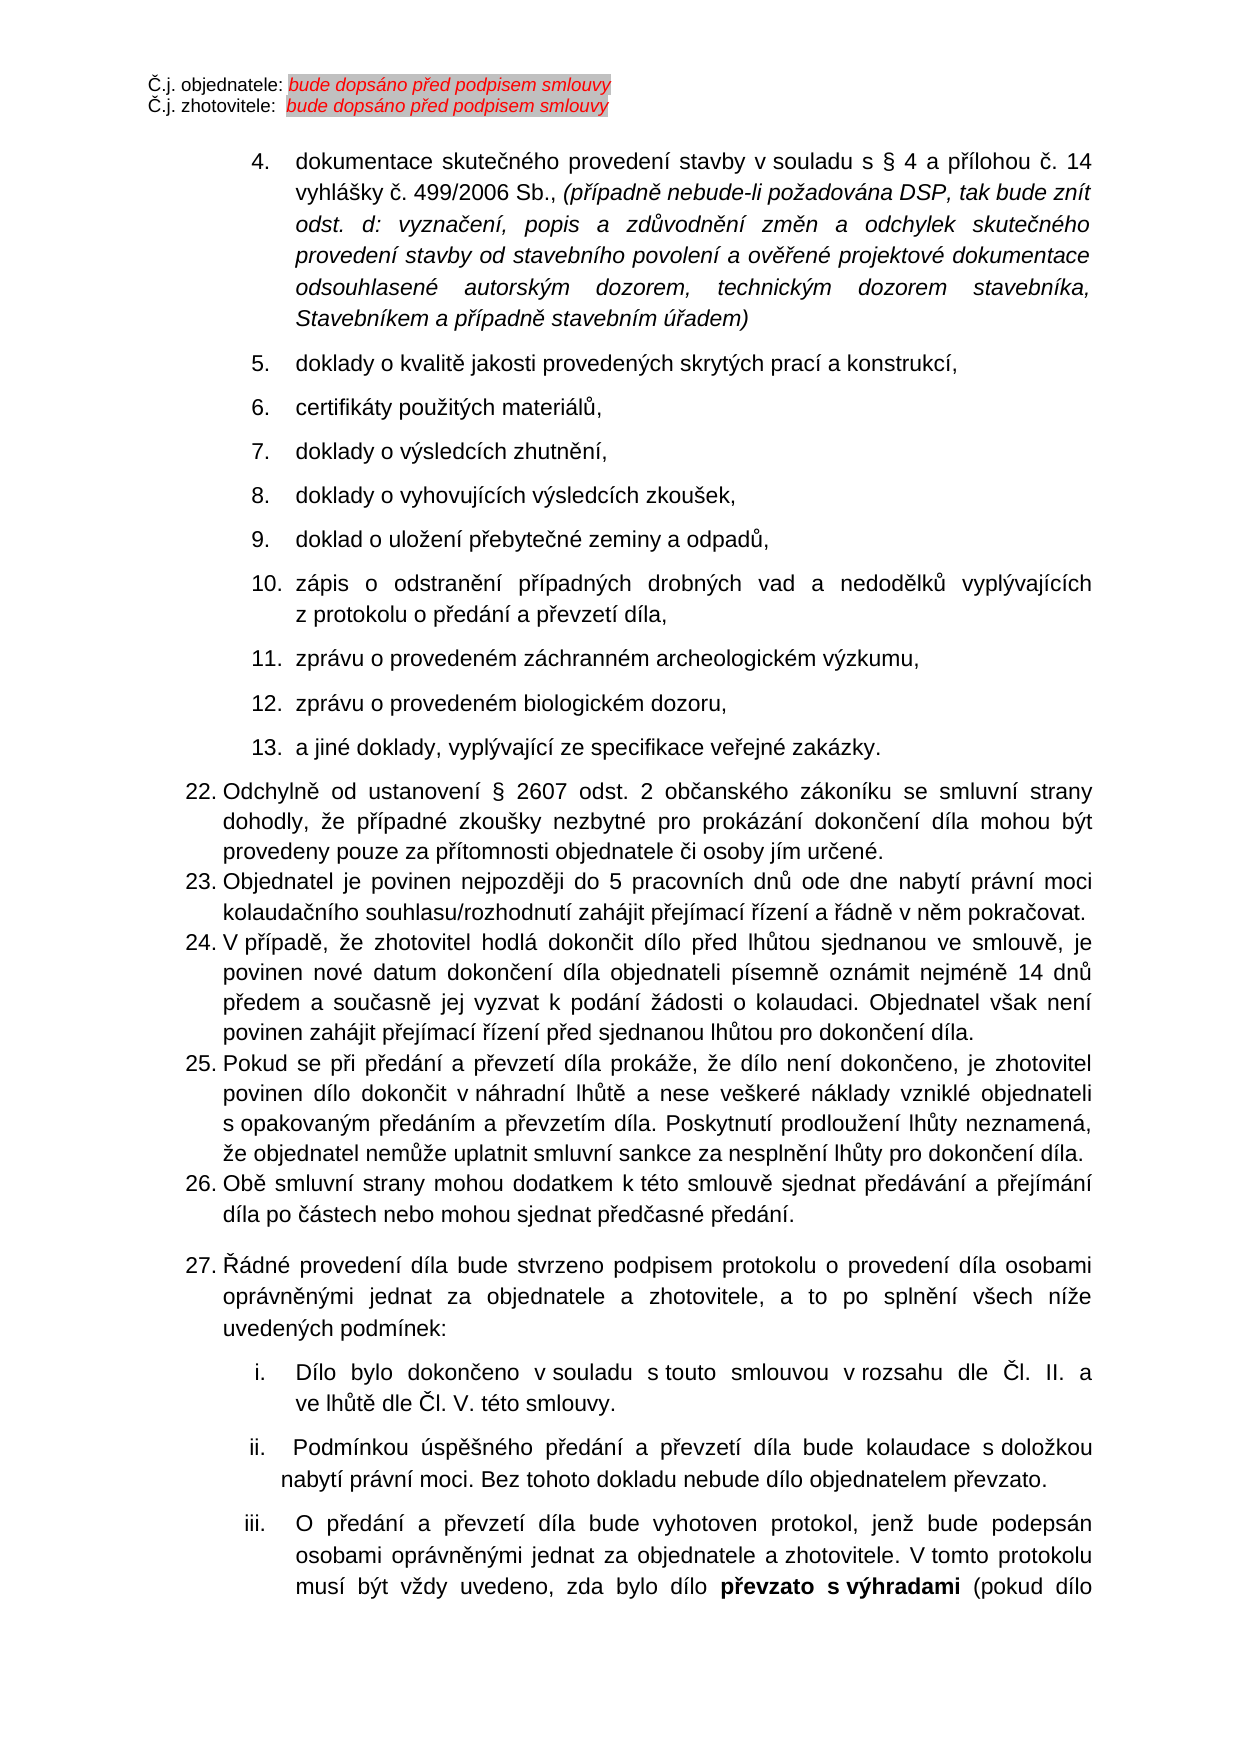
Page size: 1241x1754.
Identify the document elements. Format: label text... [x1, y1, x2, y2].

list Dílo bylo dokončeno v souladu s touto smlouvou v rozsahu dle Čl. II. a ve lhůtě dle Čl. V. této smlouvy. [266, 1359, 1093, 1417]
list Pokud se při předání a převzetí díla prokáže, že dílo není dokončeno, je zhotovitel povinen dílo dokončit v náhradní lhůtě a nese veškeré náklady vzniklé objednateli s opakovaným předáním a převzetím díla. Poskytnutí prodloužení lhůty neznamená, že objednatel nemůže uplatnit smluvní sankce za nesplnění lhůty pro dokončení díla. [185, 1049, 1093, 1166]
list doklad o uložení přebytečné zeminy a odpadů, [251, 526, 1093, 552]
list Obě smluvní strany mohou dodatkem k této smlouvě sjednat předávání a přejímání díla po částech nebo mohou sjednat předčasné předání. [185, 1170, 1093, 1227]
list Podmínkou úspěšného předání a převzetí díla bude kolaudace s doložkou nabytí právní moci. Bez tohoto dokladu nebude dílo objednatelem převzato. [266, 1434, 1093, 1492]
list zprávu o provedeném záchranném archeologickém výzkumu, [251, 645, 1093, 672]
list dokumentace skutečného provedení stavby v souladu s § přílohou č. 14 vyhlášky č. 499/2006 Sb., (případně nebude-li požadována DSP, tak bude znít odst. d: vyznačení, popis a zdůvodnění změn a odchylek skutečného provedení stavby od stavebního povolení a ověřené projektové dokumentace odsouhlasené autorským dozorem, technickým dozorem stavebníka, Stavebníkem a případně stavebním úřadem) [251, 148, 1093, 332]
list Odchylně od ustanovení § 2607 odst. 2 občanského zákoníku se smluvní strany dohodly, že případné zkoušky nezbytné pro prokázání dokončení díla mohou být provedeny pouze za přítomnosti objednatele či osoby jím určené. [185, 778, 1093, 864]
list doklady o kvalitě jakosti provedených skrytých prací a konstrukcí, [251, 349, 1093, 376]
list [266, 1510, 1093, 1599]
list Řádné provedení díla bude stvrzeno podpisem protokolu o provedení díla osobami oprávněnými jednat za objednatele a zhotovitele, a to po splnění všech níže uvedených podmínek: [185, 1252, 1093, 1341]
list certifikáty použitých materiálů, [251, 393, 1093, 420]
list a jiné doklady, vyplývající ze specifikace veřejné zakázky. [251, 733, 1093, 760]
list Objednatel je povinen nejpozději do 5 pracovních dnů ode dne nabytí právní moci kolaudačního souhlasu/rozhodnutí zahájit přejímací řízení a řádně v něm pokračovat. [185, 868, 1093, 925]
list zápis o odstranění případných drobných vad a nedodělků vyplývajících z protokolu o předání a převzetí díla, [251, 570, 1093, 628]
list doklady o výsledcích zhutnění, [251, 438, 1093, 464]
list zprávu o provedeném biologickém dozoru, [251, 689, 1093, 716]
list doklady o vyhovujících výsledcích zkoušek, [251, 482, 1093, 508]
list V případě, že zhotovitel hodlá dokončit dílo před lhůtou sjednanou ve smlouvě, je povinen nové datum dokončení díla objednateli písemně oznámit nejméně 14 dnů předem a současně jej vyzvat k podání žádosti o kolaudaci. Objednatel však není povinen zahájit přejímací řízení před sjednanou lhůtou pro dokončení díla. [185, 929, 1093, 1046]
